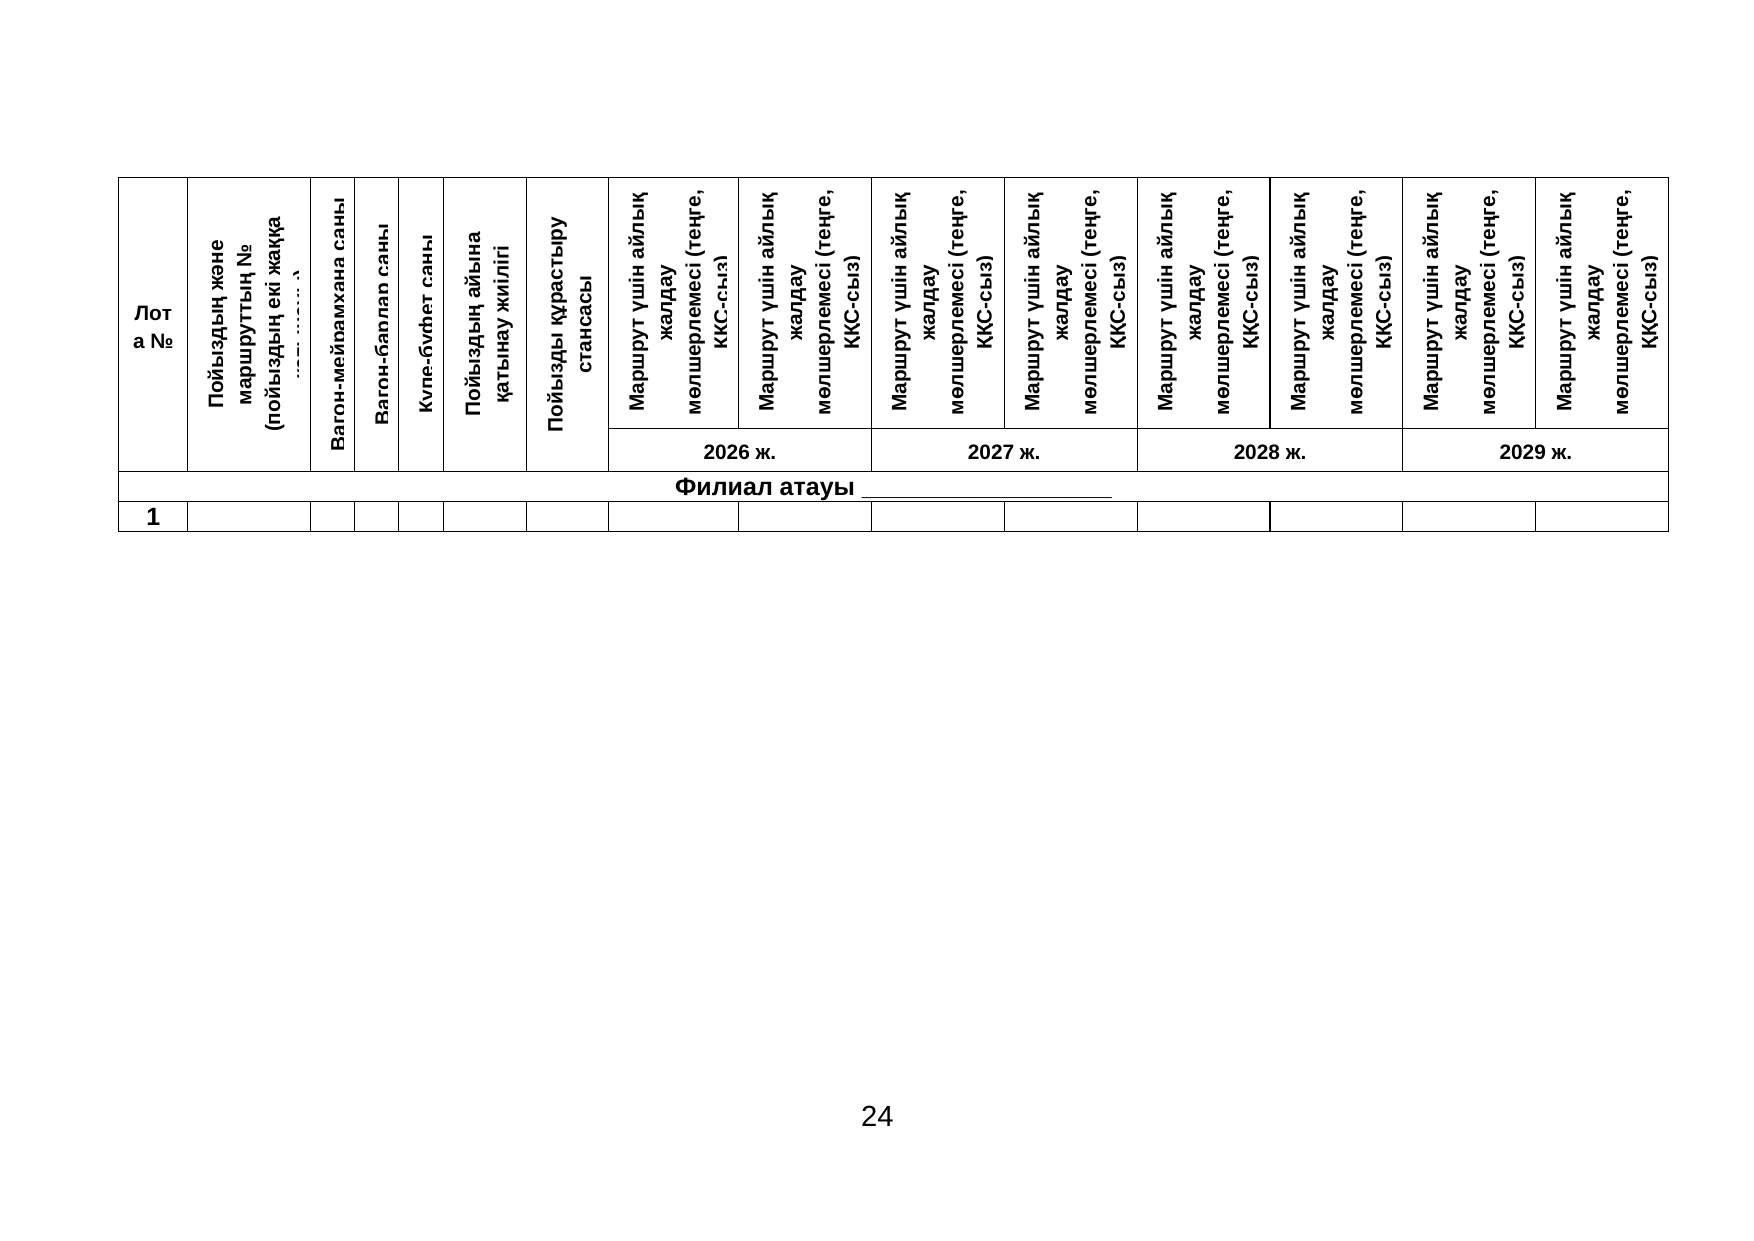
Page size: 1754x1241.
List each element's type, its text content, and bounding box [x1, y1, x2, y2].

table_cell [311, 502, 354, 531]
table_cell [1536, 502, 1668, 531]
table_cell 2027 ж. [872, 429, 1137, 471]
table_header Вагон-барлар саны [355, 178, 398, 471]
table_header Вагон-мейрамхана саны [311, 178, 354, 471]
table_header Маршрут үшін айлық жалдау мөлшерлемесі (теңге, ҚҚС-сыз) [872, 178, 1004, 427]
table_header Маршрут үшін айлық жалдау мөлшерлемесі (теңге, ҚҚС-сыз) [1138, 178, 1269, 427]
table_cell [739, 502, 871, 531]
table_cell Филиал атауы __________________ [119, 472, 1668, 501]
table_cell [399, 502, 443, 531]
table_header Купе-буфет саны [399, 178, 443, 471]
table_cell [188, 502, 310, 531]
table_cell [355, 502, 398, 531]
table_header Маршрут үшін айлық жалдау мөлшерлемесі (теңге, ҚҚС-сыз) [739, 178, 871, 427]
table_header Пойызды құрастыру стансасы [527, 178, 608, 471]
table_header Пойыздың айына қатынау жиілігі [444, 178, 526, 471]
table_header Маршрут үшін айлық жалдау мөлшерлемесі (теңге, ҚҚС-сыз) [1005, 178, 1137, 427]
table_cell [1403, 502, 1535, 531]
table_cell 2029 ж. [1403, 429, 1668, 471]
table_header Пойыздың және маршруттың № (пойыздың екі жаққа қатынауы) [188, 178, 310, 471]
table_header Маршрут үшін айлық жалдау мөлшерлемесі (теңге, ҚҚС-сыз) [1403, 178, 1535, 427]
table_header Маршрут үшін айлық жалдау мөлшерлемесі (теңге, ҚҚС-сыз) [1536, 178, 1668, 427]
table_header Маршрут үшін айлық жалдау мөлшерлемесі (теңге, ҚҚС-сыз) [1271, 178, 1402, 427]
table_header Маршрут үшін айлық жалдау мөлшерлемесі (теңге, ҚҚС-сыз) [609, 178, 738, 427]
table_cell [1271, 502, 1402, 531]
table_header Лота № [119, 178, 187, 471]
table_cell [444, 502, 526, 531]
table_cell [527, 502, 608, 531]
table_cell [1005, 502, 1137, 531]
table_cell 2028 ж. [1138, 429, 1402, 471]
table_cell [609, 502, 738, 531]
table_cell [1138, 502, 1269, 531]
table_cell [872, 502, 1004, 531]
table_cell 2026 ж. [609, 429, 871, 471]
table_cell 1 [119, 502, 187, 531]
